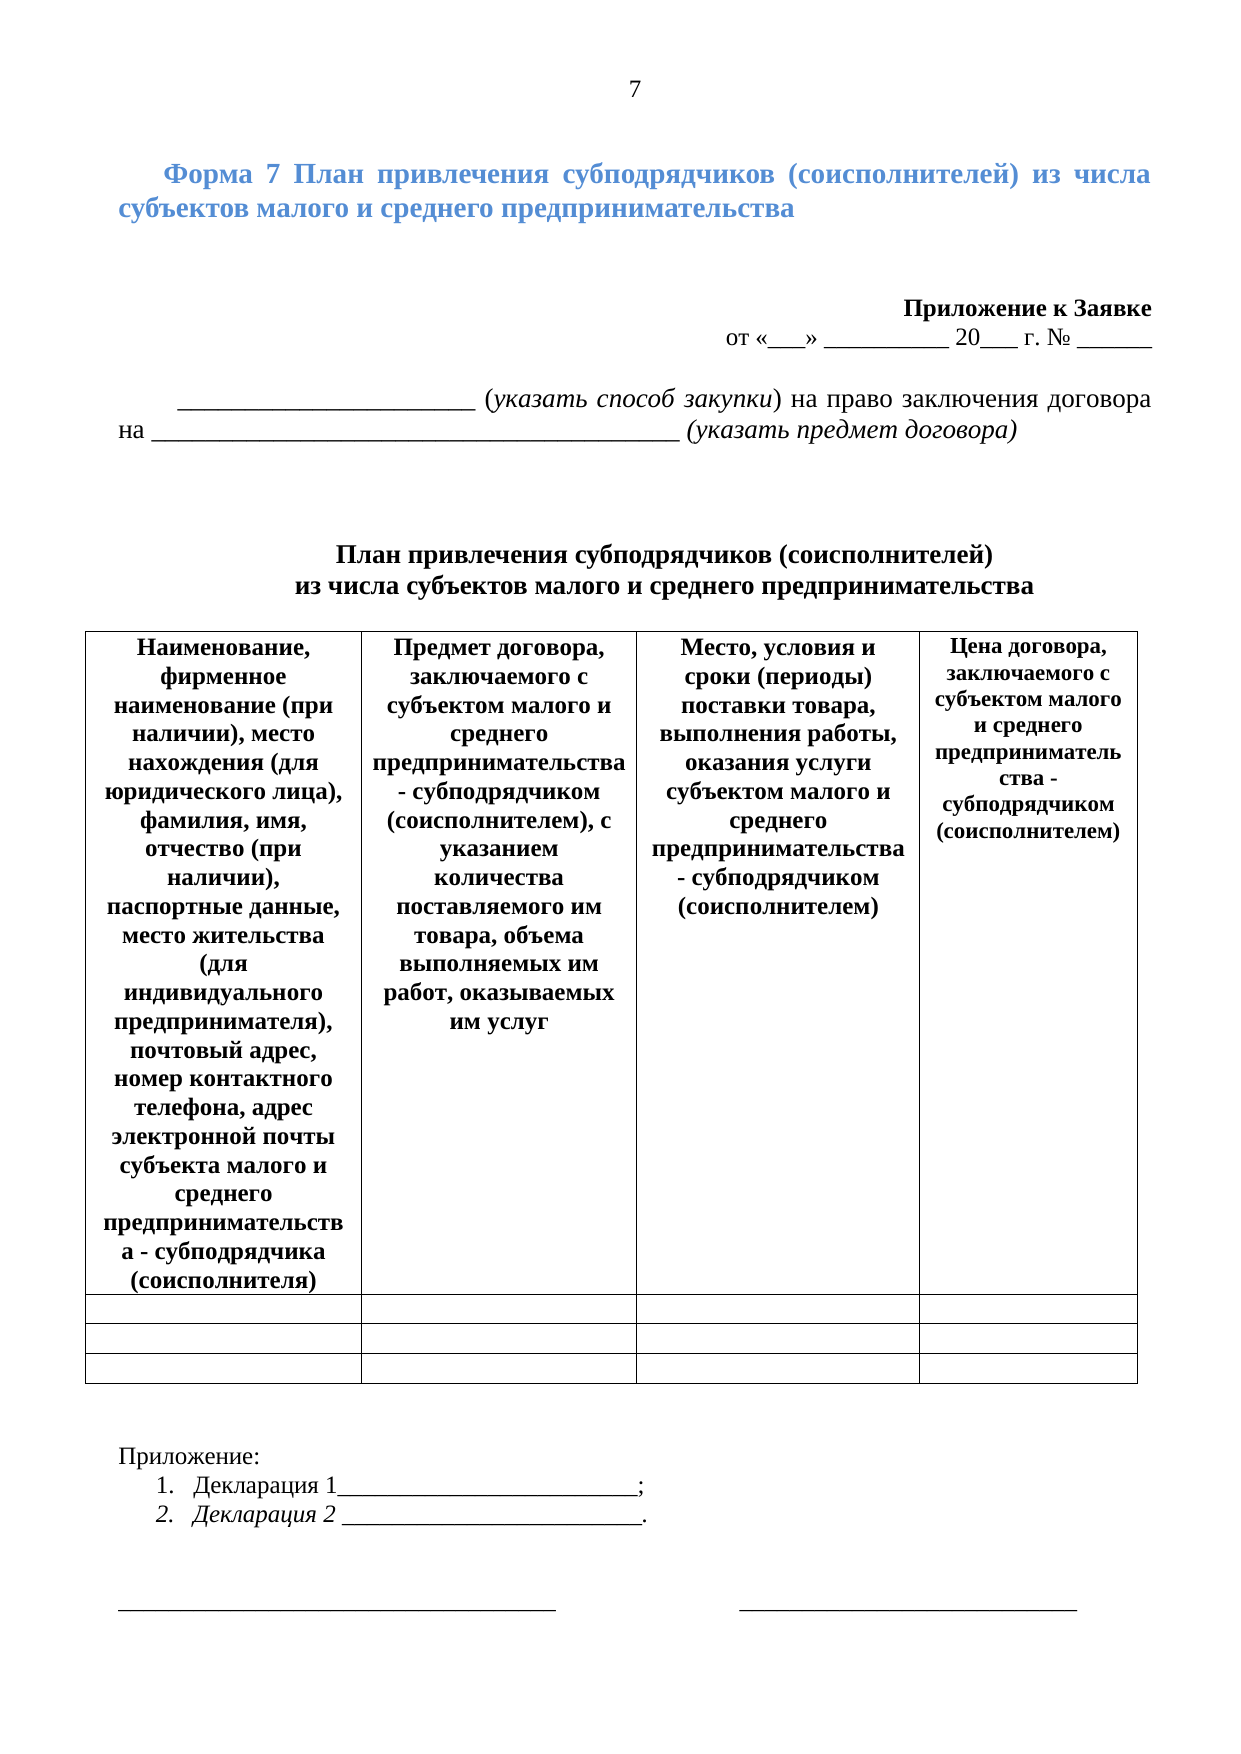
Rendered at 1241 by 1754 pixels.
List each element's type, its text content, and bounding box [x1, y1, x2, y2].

table_cell [362, 1295, 636, 1323]
table_cell [637, 1324, 919, 1353]
table_cell [86, 1295, 361, 1323]
table_cell [637, 1354, 919, 1383]
table_header Цена договора, заключаемого с субъектом малого и среднего предпринимательства - субподрядчиком (соисполнителем) [920, 632, 1137, 1293]
table_cell [920, 1354, 1137, 1383]
text Приложение: [118, 1441, 1152, 1470]
table_cell [637, 1295, 919, 1323]
table_cell [362, 1354, 636, 1383]
text от «___» __________ 20___ г. № ______ [118, 322, 1152, 351]
text ______________________ (указать способ закупки) на право заключения договора на _______________________________________ (указать предмет договора) [118, 382, 1152, 444]
list Декларация 1________________________; [156, 1470, 1152, 1499]
text ___________________________________ ___________________________ [118, 1585, 1152, 1614]
table_header Наименование, фирменное наименование (при наличии), место нахождения (для юридического лица), фамилия, имя, отчество (при наличии), паспортные данные, место жительства (для индивидуального предпринимателя), почтовый адрес, номер контактного телефона, адрес электронной почты субъекта малого и среднего предпринимательства - субподрядчика (соисполнителя) [86, 632, 361, 1293]
text План привлечения субподрядчиков (соисполнителей) [118, 538, 1152, 569]
text Приложение к Заявке [118, 293, 1152, 322]
table_header Место, условия и сроки (периоды) поставки товара, выполнения работы, оказания услуги субъектом малого и среднего предпринимательства - субподрядчиком (соисполнителем) [637, 632, 919, 1293]
text из числа субъектов малого и среднего предпринимательства [118, 569, 1152, 600]
table_cell [86, 1354, 361, 1383]
table_header Предмет договора, заключаемого с субъектом малого и среднего предпринимательства - субподрядчиком (соисполнителем), с указанием количества поставляемого им товара, объема выполняемых им работ, оказываемых им услуг [362, 632, 636, 1293]
table_cell [362, 1324, 636, 1353]
list Декларация 2 ________________________. [156, 1499, 1152, 1528]
table_cell [86, 1324, 361, 1353]
table_cell [920, 1324, 1137, 1353]
table_cell [920, 1295, 1137, 1323]
subtitle Форма 7 План привлечения субподрядчиков (соисполнителей) из числа субъектов малого и среднего предпринимательства [118, 156, 1152, 223]
